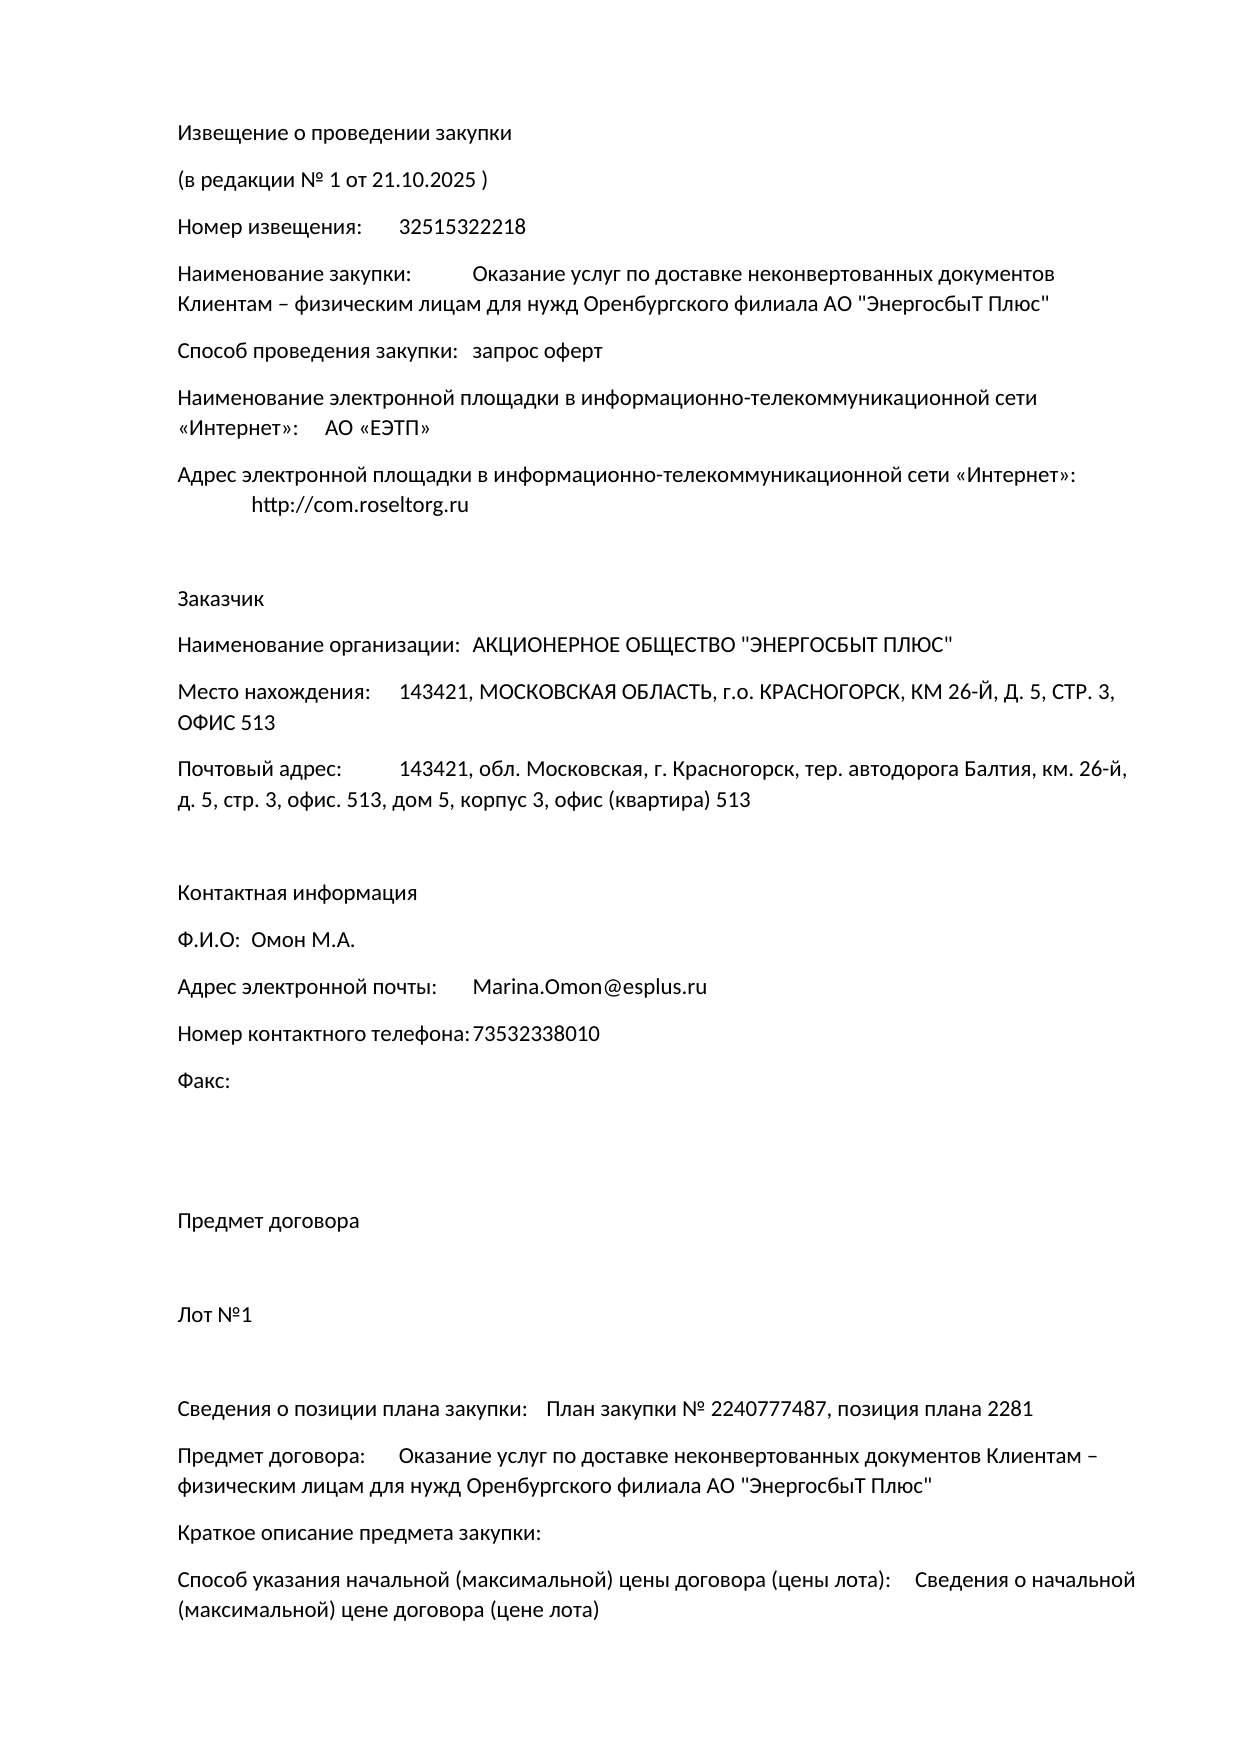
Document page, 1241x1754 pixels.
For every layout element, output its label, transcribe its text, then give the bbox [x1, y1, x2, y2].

text Предмет договора: Оказание услуг по доставке неконвертованных документов Клиентам – физическим лицам для нужд Оренбургского филиала АО "ЭнергосбыТ Плюс" [177, 1441, 1152, 1499]
text Сведения о позиции плана закупки: План закупки № 2240777487, позиция плана 2281 [177, 1394, 1152, 1422]
text Почтовый адрес: 143421, обл. Московская, г. Красногорск, тер. автодорога Балтия, км. 26-й, д. 5, стр. 3, офис. 513, дом 5, корпус 3, офис (квартира) 513 [177, 754, 1152, 813]
text Способ указания начальной (максимальной) цены договора (цены лота): Сведения о начальной (максимальной) цене договора (цене лота) [177, 1565, 1152, 1623]
text Наименование закупки: Оказание услуг по доставке неконвертованных документов Клиентам – физическим лицам для нужд Оренбургского филиала АО "ЭнергосбыТ Плюс" [177, 259, 1152, 317]
text Лот №1 [177, 1300, 1152, 1328]
text Адрес электронной почты: Marina.Omon@esplus.ru [177, 972, 1152, 1000]
text Наименование организации: АКЦИОНЕРНОЕ ОБЩЕСТВО "ЭНЕРГОСБЫТ ПЛЮС" [177, 631, 1152, 659]
text Место нахождения: 143421, МОСКОВСКАЯ ОБЛАСТЬ, г.о. КРАСНОГОРСК, КМ 26-Й, Д. 5, СТР. 3, ОФИС 513 [177, 677, 1152, 736]
text Контактная информация [177, 878, 1152, 907]
text Номер контактного телефона: 73532338010 [177, 1019, 1152, 1047]
text Наименование электронной площадки в информационно-телекоммуникационной сети «Интернет»: АО «ЕЭТП» [177, 383, 1152, 441]
text (в редакции № 1 от 21.10.2025 ) [177, 165, 1152, 193]
text Краткое описание предмета закупки: [177, 1518, 1152, 1546]
text Адрес электронной площадки в информационно-телекоммуникационной сети «Интернет»: http://com.roseltorg.ru [177, 460, 1152, 518]
text Факс: [177, 1066, 1152, 1094]
text Ф.И.О: Омон М.А. [177, 925, 1152, 953]
text Извещение о проведении закупки [177, 118, 1152, 146]
text Заказчик [177, 584, 1152, 612]
text Предмет договора [177, 1207, 1152, 1235]
text Номер извещения: 32515322218 [177, 212, 1152, 240]
text Способ проведения закупки: запрос оферт [177, 336, 1152, 364]
